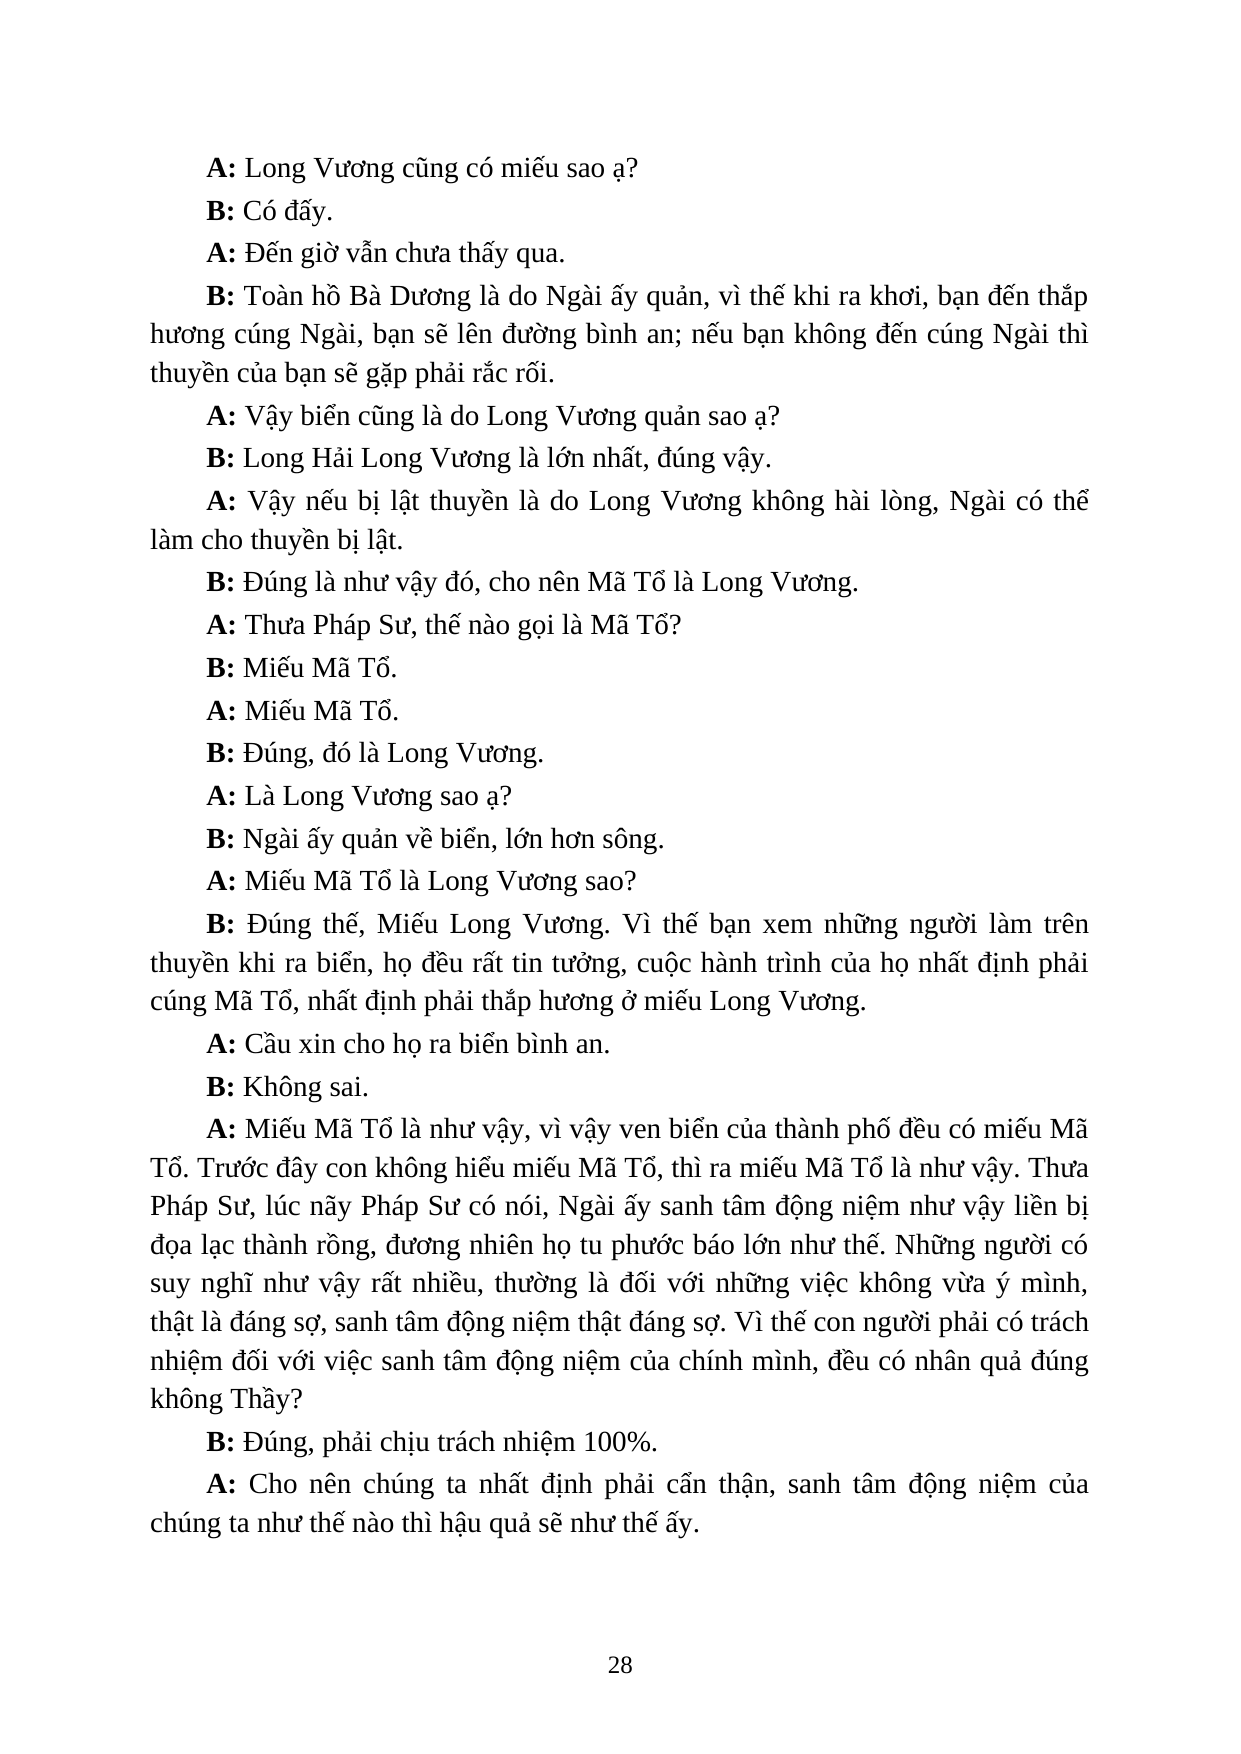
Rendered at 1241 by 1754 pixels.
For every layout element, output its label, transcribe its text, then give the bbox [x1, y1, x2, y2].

text B: Không sai. [150, 1069, 1090, 1102]
text B: Đúng, phải chịu trách nhiệm 100%. [150, 1424, 1090, 1457]
text A: Miếu Mã Tổ là như vậy, vì vậy ven biển của thành phố đều có miếu Mã Tổ. Trước đây con không hiểu miếu Mã Tổ, thì ra miếu Mã Tổ là như vậy. Thưa Pháp Sư, lúc nãy Pháp Sư có nói, Ngài ấy sanh tâm động niệm như vậy liền bị đọa lạc thành rồng, đương nhiên họ tu phước báo lớn như thế. Những người có suy nghĩ như vậy rất nhiều, thường là đối với những việc không vừa ý mình, thật là đáng sợ, sanh tâm động niệm thật đáng sợ. Vì thế con người phải có trách nhiệm đối với việc sanh tâm động niệm của chính mình, đều có nhân quả đúng không Thầy? [150, 1111, 1090, 1415]
text B: Đúng là như vậy đó, cho nên Mã Tổ là Long Vương. [150, 564, 1090, 598]
text B: Toàn hồ Bà Dương là do Ngài ấy quản, vì thế khi ra khơi, bạn đến thắp hương cúng Ngài, bạn sẽ lên đường bình an; nếu bạn không đến cúng Ngài thì thuyền của bạn sẽ gặp phải rắc rối. [150, 278, 1090, 389]
text A: Vậy biển cũng là do Long Vương quản sao ạ? [150, 398, 1090, 431]
text A: Cầu xin cho họ ra biển bình an. [150, 1026, 1090, 1059]
text A: Long Vương cũng có miếu sao ạ? [150, 150, 1090, 183]
text A: Miếu Mã Tổ là Long Vương sao? [150, 863, 1090, 897]
text A: Thưa Pháp Sư, thế nào gọi là Mã Tổ? [150, 607, 1090, 641]
text A: Cho nên chúng ta nhất định phải cẩn thận, sanh tâm động niệm của chúng ta như thế nào thì hậu quả sẽ như thế ấy. [150, 1467, 1090, 1539]
text B: Đúng, đó là Long Vương. [150, 735, 1090, 769]
text B: Miếu Mã Tổ. [150, 650, 1090, 683]
text A: Đến giờ vẫn chưa thấy qua. [150, 235, 1090, 269]
text A: Là Long Vương sao ạ? [150, 778, 1090, 812]
text B: Có đấy. [150, 193, 1090, 226]
text B: Ngài ấy quản về biển, lớn hơn sông. [150, 821, 1090, 854]
text B: Long Hải Long Vương là lớn nhất, đúng vậy. [150, 441, 1090, 474]
text A: Vậy nếu bị lật thuyền là do Long Vương không hài lòng, Ngài có thể làm cho thuyền bị lật. [150, 483, 1090, 555]
text A: Miếu Mã Tổ. [150, 693, 1090, 726]
text B: Đúng thế, Miếu Long Vương. Vì thế bạn xem những người làm trên thuyền khi ra biển, họ đều rất tin tưởng, cuộc hành trình của họ nhất định phải cúng Mã Tổ, nhất định phải thắp hương ở miếu Long Vương. [150, 906, 1090, 1017]
